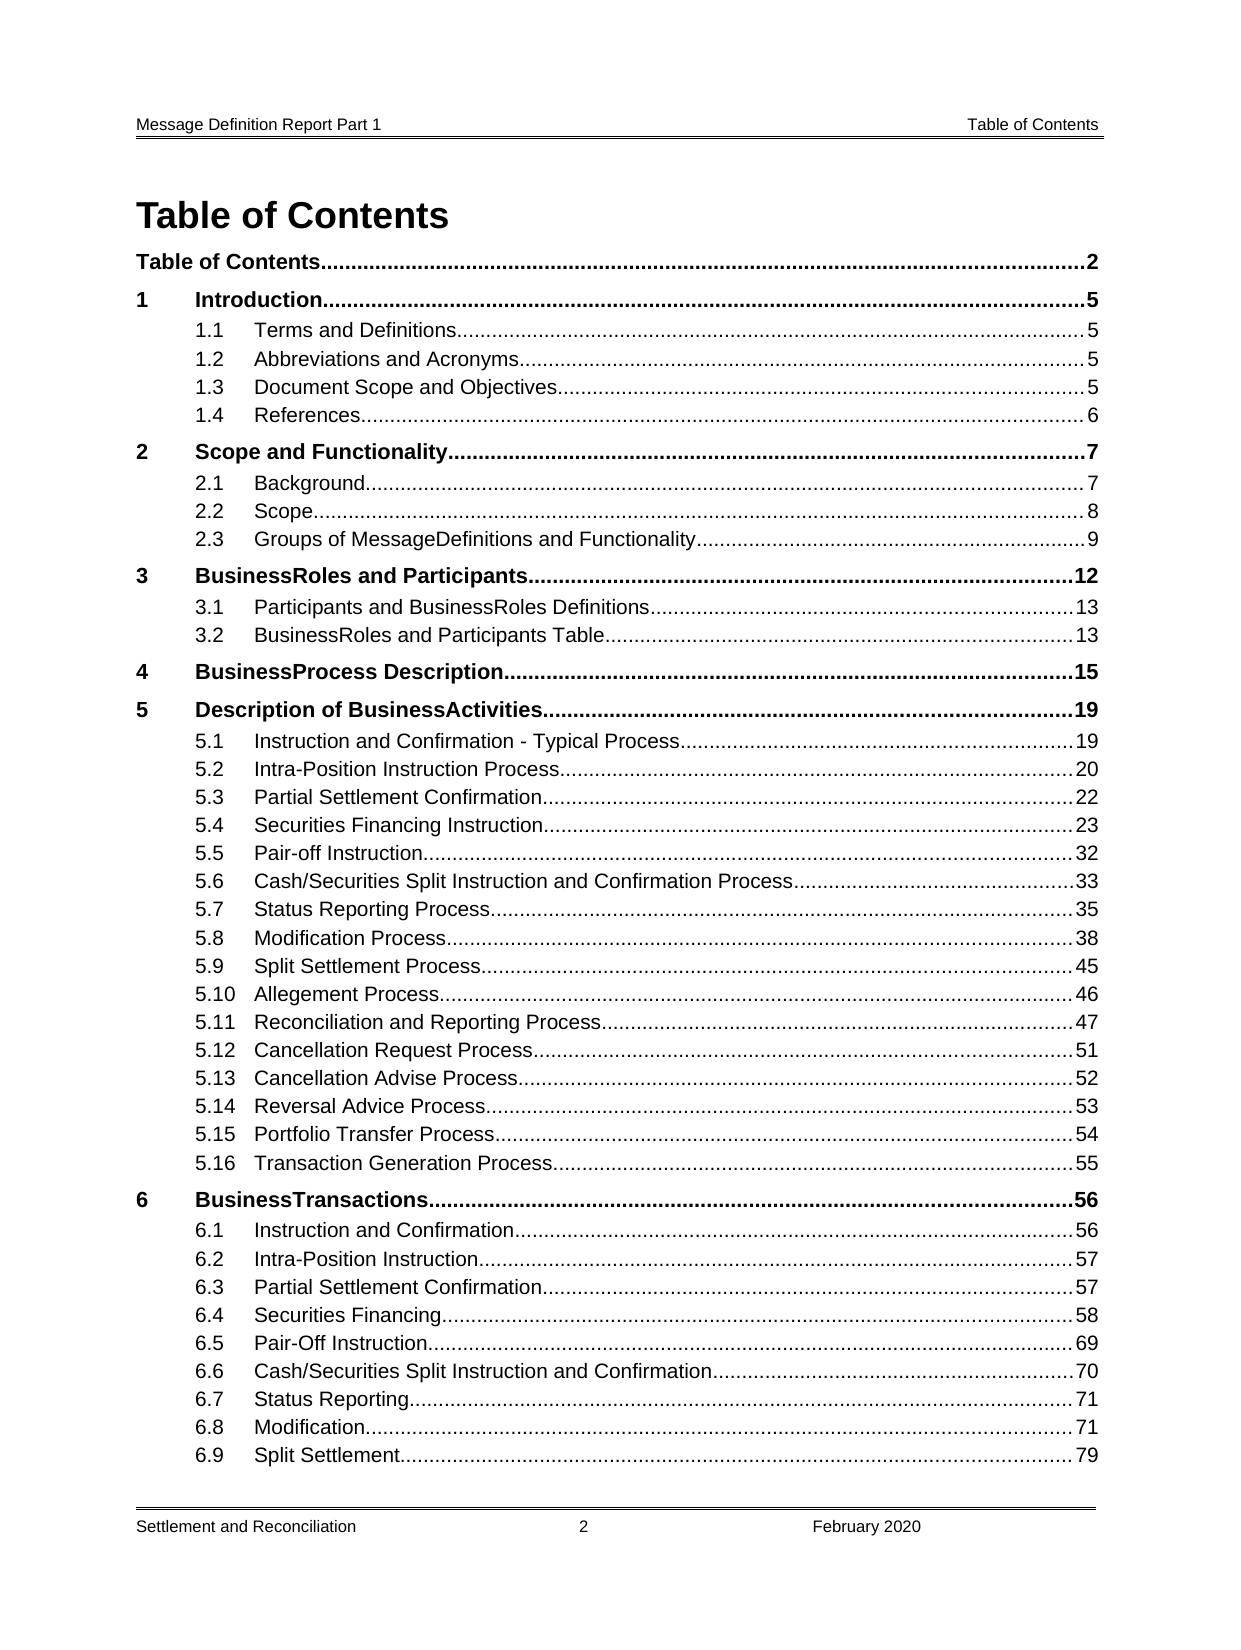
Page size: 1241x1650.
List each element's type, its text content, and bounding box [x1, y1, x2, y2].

text 5.15 Portfolio Transfer Process 54 [195, 1122, 1104, 1146]
text 5.2 Intra-Position Instruction Process 20 [195, 757, 1104, 781]
text 5.12 Cancellation Request Process 51 [195, 1038, 1104, 1062]
text 1.2 Abbreviations and Acronyms 5 [195, 346, 1104, 370]
text 3 BusinessRoles and Participants 12 [136, 563, 1104, 588]
text 6.3 Partial Settlement Confirmation 57 [195, 1274, 1104, 1298]
text 5.7 Status Reporting Process 35 [195, 897, 1104, 921]
text 6.8 Modification 71 [195, 1415, 1104, 1439]
text 1 Introduction 5 [136, 287, 1104, 312]
text 1.4 References 6 [195, 403, 1104, 427]
text 6.4 Securities Financing 58 [195, 1303, 1104, 1327]
text 1.3 Document Scope and Objectives 5 [195, 374, 1104, 398]
text 5 Description of BusinessActivities 19 [136, 697, 1104, 722]
text 2.2 Scope 8 [195, 499, 1104, 523]
text 5.8 Modification Process 38 [195, 925, 1104, 949]
text 6.6 Cash/Securities Split Instruction and Confirmation 70 [195, 1359, 1104, 1383]
text 5.10 Allegement Process 46 [195, 982, 1104, 1006]
text 6.2 Intra-Position Instruction 57 [195, 1246, 1104, 1270]
text 5.3 Partial Settlement Confirmation 22 [195, 785, 1104, 809]
text 2.1 Background 7 [195, 471, 1104, 494]
text 2 Scope and Functionality 7 [136, 439, 1104, 464]
text 1.1 Terms and Definitions 5 [195, 318, 1104, 342]
text 5.16 Transaction Generation Process 55 [195, 1150, 1104, 1174]
text 3.2 BusinessRoles and Participants Table 13 [195, 623, 1104, 647]
text 2.3 Groups of MessageDefinitions and Functionality 9 [195, 527, 1104, 551]
text 6.7 Status Reporting 71 [195, 1387, 1104, 1411]
text 6 BusinessTransactions 56 [136, 1187, 1104, 1212]
text 5.9 Split Settlement Process 45 [195, 953, 1104, 977]
text 4 BusinessProcess Description 15 [136, 659, 1104, 684]
text 5.6 Cash/Securities Split Instruction and Confirmation Process 33 [195, 869, 1104, 893]
text 6.1 Instruction and Confirmation 56 [195, 1218, 1104, 1242]
text Table of Contents 2 [136, 249, 1104, 274]
text 3.1 Participants and BusinessRoles Definitions 13 [195, 595, 1104, 619]
text 6.5 Pair-Off Instruction 69 [195, 1331, 1104, 1355]
text 5.4 Securities Financing Instruction 23 [195, 813, 1104, 837]
subtitle Table of Contents [136, 193, 1104, 237]
text 5.5 Pair-off Instruction 32 [195, 841, 1104, 865]
text 5.13 Cancellation Advise Process 52 [195, 1066, 1104, 1090]
text 5.14 Reversal Advice Process 53 [195, 1094, 1104, 1118]
text 5.11 Reconciliation and Reporting Process 47 [195, 1010, 1104, 1034]
text 5.1 Instruction and Confirmation - Typical Process 19 [195, 728, 1104, 752]
text 6.9 Split Settlement 79 [195, 1443, 1104, 1467]
